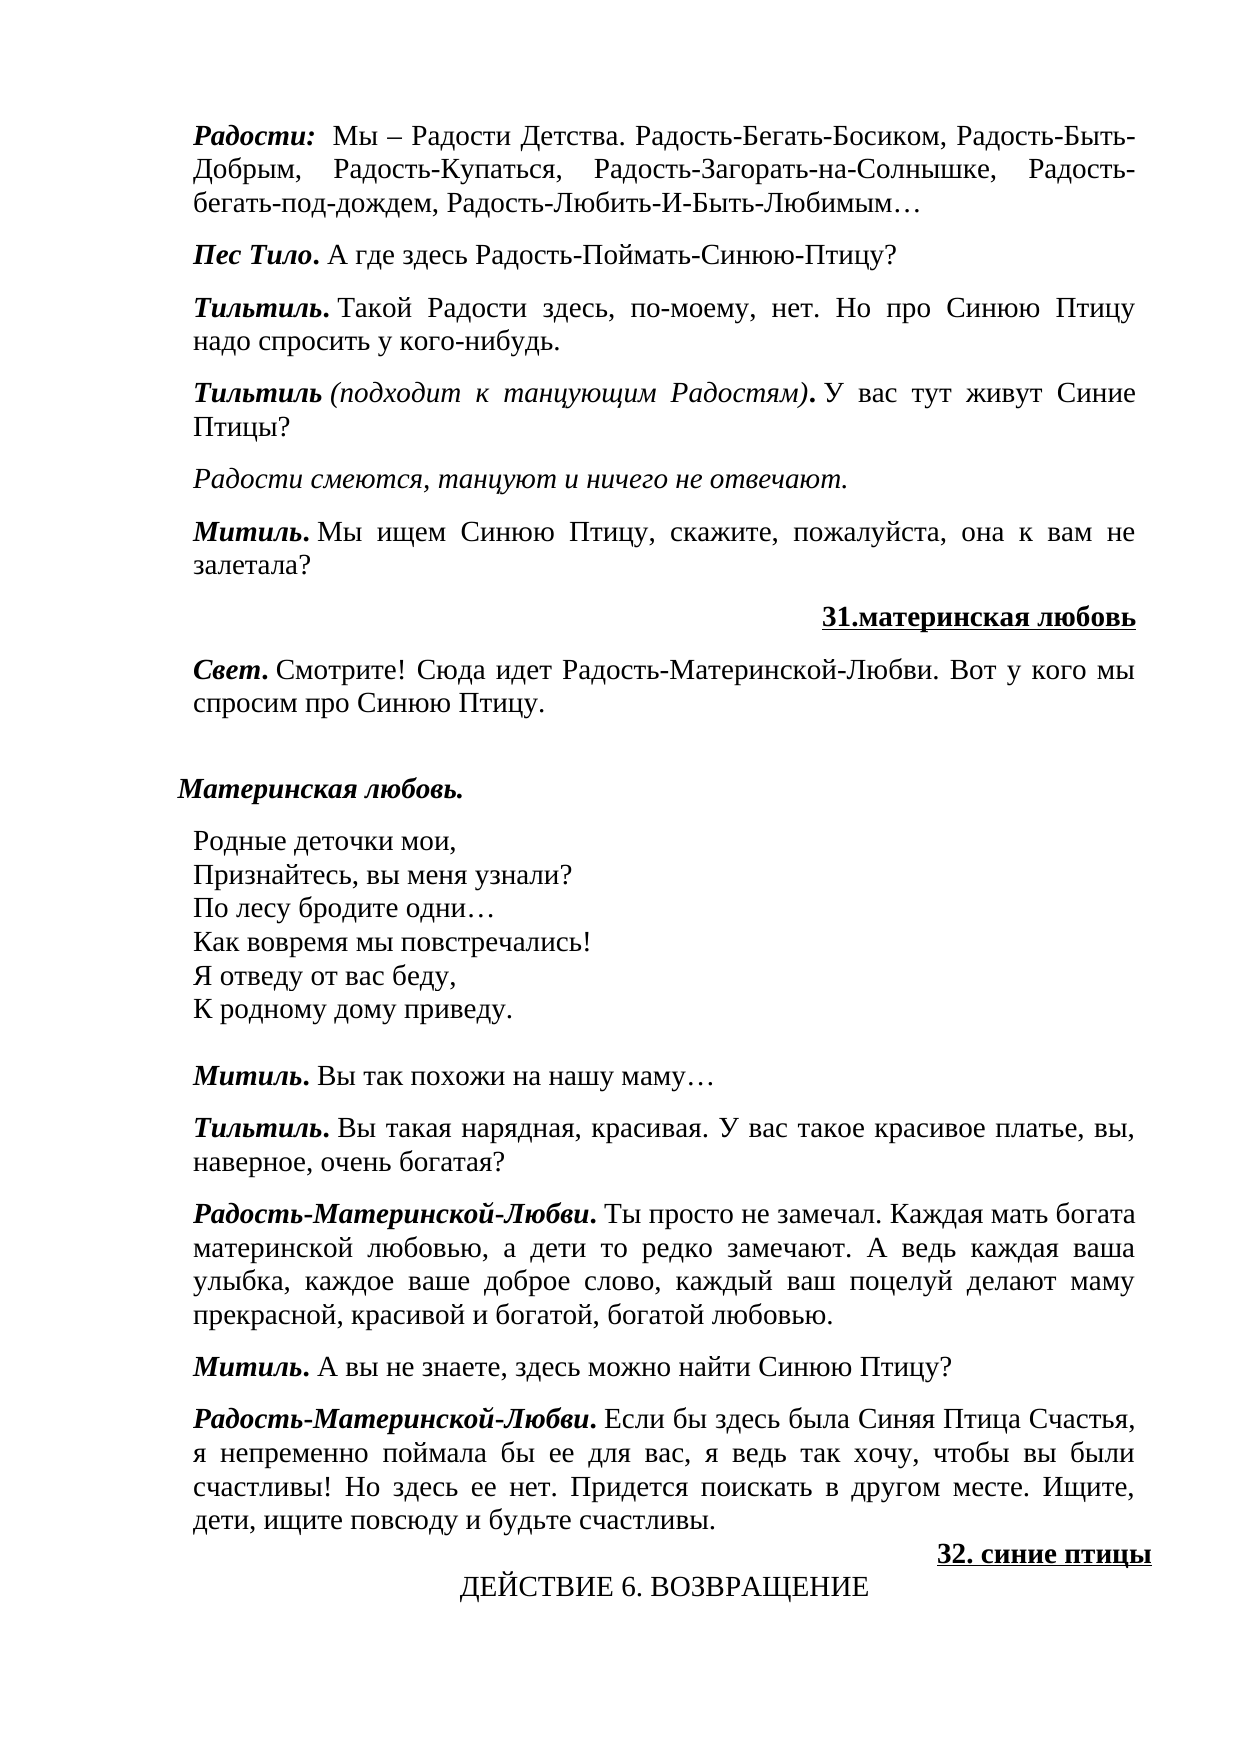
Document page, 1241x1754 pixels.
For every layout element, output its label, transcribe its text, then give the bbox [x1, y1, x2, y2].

text 32. синие птицы [177, 1536, 1152, 1569]
text 31.материнская любовь [193, 599, 1136, 633]
text Радости смеются, танцуют и ничего не отвечают. [193, 461, 1136, 495]
text ДЕЙСТВИЕ 6. ВОЗВРАЩЕНИЕ [177, 1569, 1152, 1603]
text Радости: Мы – Радости Детства. Радость-Бегать-Босиком, Радость-Быть-Добрым, Радость-Купаться, Радость-Загорать-на-Солнышке, Радость-бегать-под-дождем, Радость-Любить-И-Быть-Любимым… [193, 118, 1136, 219]
text Радость-Материнской-Любви. Ты просто не замечал. Каждая мать богата материнской любовью, а дети то редко замечают. А ведь каждая ваша улыбка, каждое ваше доброе слово, каждый ваш поцелуй делают маму прекрасной, красивой и богатой, богатой любовью. [193, 1196, 1136, 1331]
text Материнская любовь. [177, 771, 1152, 805]
text Тильтиль. Такой Радости здесь, по-моему, нет. Но про Синюю Птицу надо спросить у кого-нибудь. [193, 290, 1136, 357]
text Родные деточки мои, Признайтесь, вы меня узнали? По лесу бродите одни… Как вовремя мы повстречались! Я отведу от вас беду, К родному дому приведу. Митиль. Вы так похожи на нашу маму… [193, 823, 1136, 1092]
text Тильтиль. Вы такая нарядная, красивая. У вас такое красивое платье, вы, наверное, очень богатая? [193, 1111, 1136, 1178]
text Митиль. Мы ищем Синюю Птицу, скажите, пожалуйста, она к вам не залетала? [193, 514, 1136, 581]
text Пес Тило. А где здесь Радость-Поймать-Синюю-Птицу? [193, 237, 1136, 271]
text Тильтиль (подходит к танцующим Радостям). У вас тут живут Синие Птицы? [193, 376, 1136, 443]
text Митиль. А вы не знаете, здесь можно найти Синюю Птицу? [193, 1349, 1136, 1383]
text Свет. Смотрите! Сюда идет Радость-Материнской-Любви. Вот у кого мы спросим про Синюю Птицу. [193, 652, 1136, 719]
text Радость-Материнской-Любви. Если бы здесь была Синяя Птица Счастья, я непременно поймала бы ее для вас, я ведь так хочу, чтобы вы были счастливы! Но здесь ее нет. Придется поискать в другом месте. Ищите, дети, ищите повсюду и будьте счастливы. [193, 1402, 1136, 1536]
